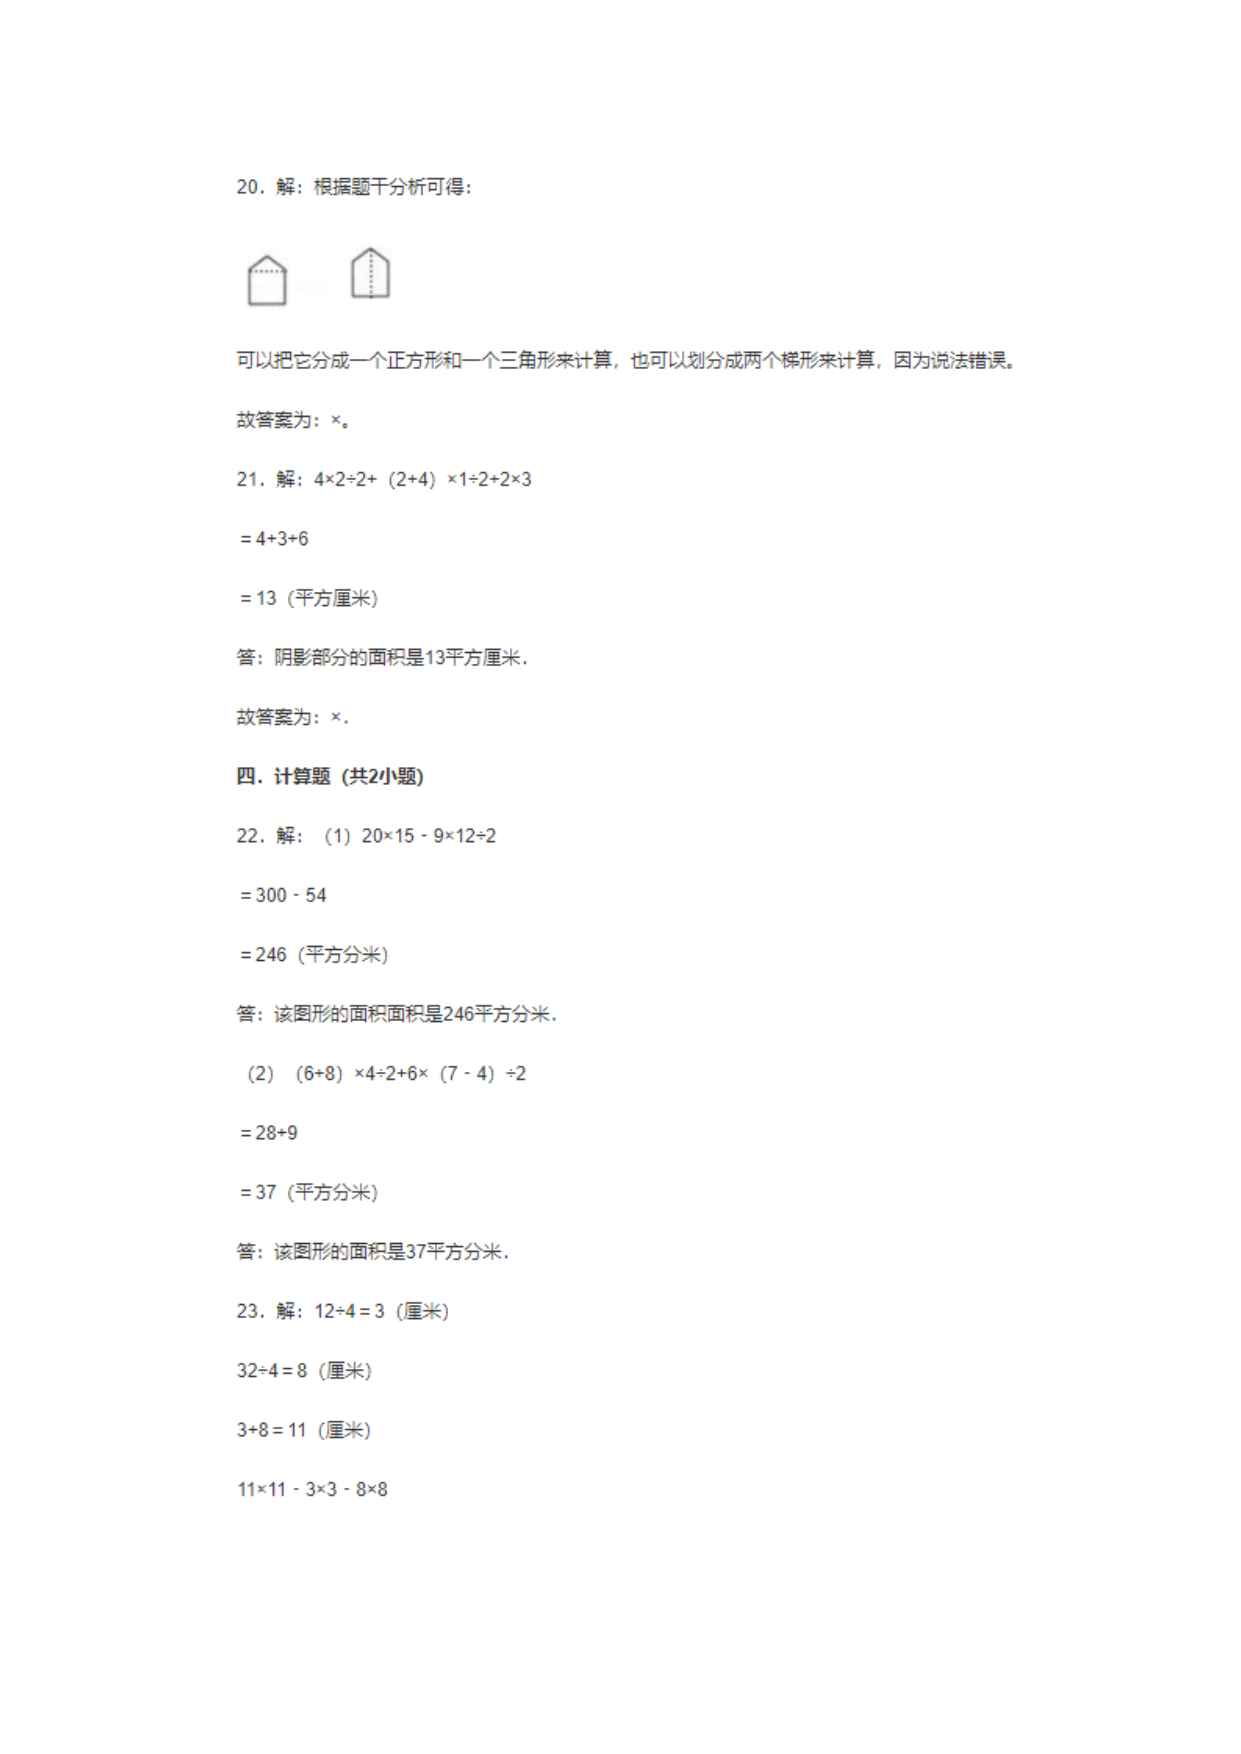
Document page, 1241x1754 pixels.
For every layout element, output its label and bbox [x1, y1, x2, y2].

picture [190, 162, 1050, 1501]
